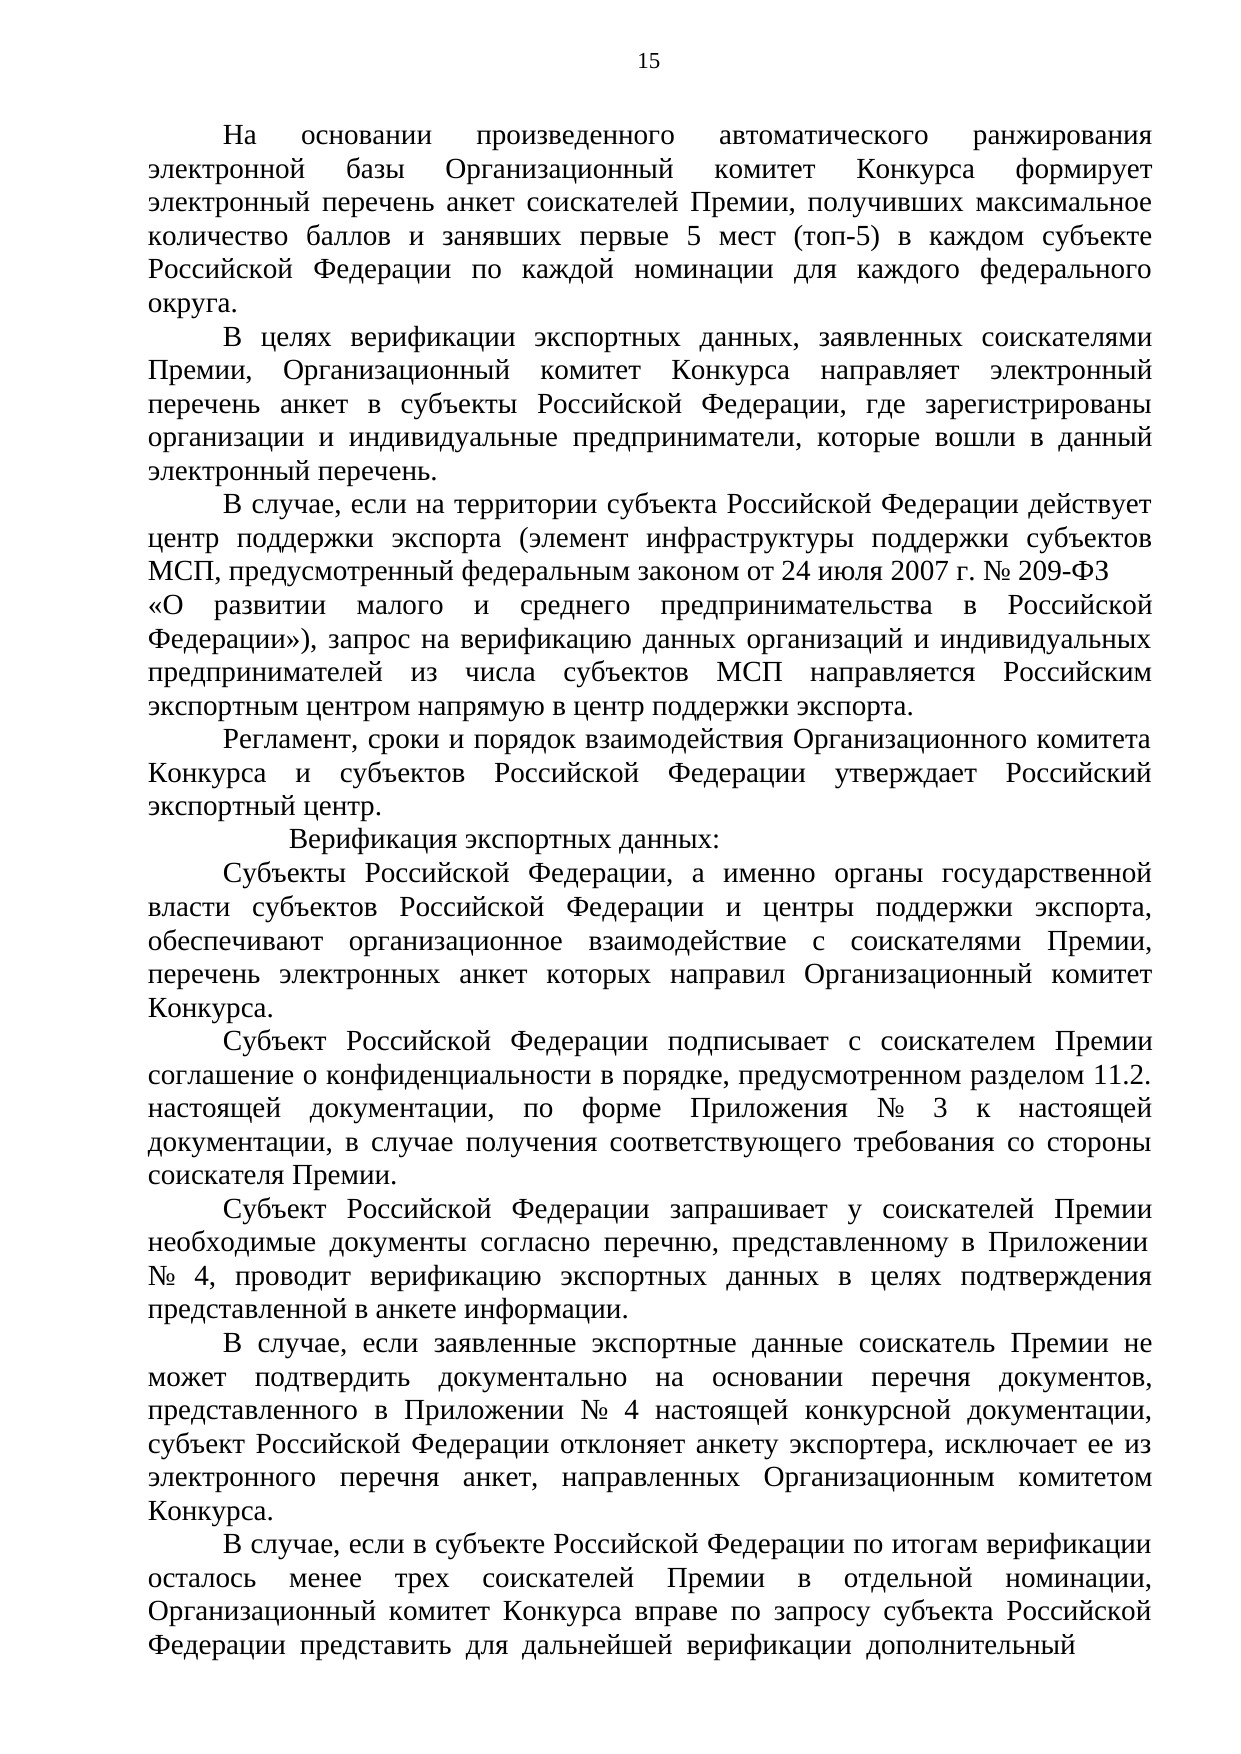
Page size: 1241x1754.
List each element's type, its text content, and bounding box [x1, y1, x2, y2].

text В случае, если на территории субъекта Российской Федерации действует центр поддержки экспорта (элемент инфраструктуры поддержки субъектов МСП, предусмотренный федеральным законом от 24 июля 2007 г. № 209-ФЗ [148, 486, 1152, 587]
text Регламент, сроки и порядок взаимодействия Организационного комитета Конкурса и субъектов Российской Федерации утверждает Российский экспортный центр. [148, 721, 1152, 822]
text Субъект Российской Федерации запрашивает у соискателей Премии необходимые документы согласно перечню, представленному в Приложении [148, 1191, 1152, 1258]
text На основании произведенного автоматического ранжирования электронной базы Организационный комитет Конкурса формирует электронный перечень анкет соискателей Премии, получивших максимальное количество баллов и занявших первые 5 мест (топ-5) в каждом субъекте Российской Федерации по каждой номинации для каждого федерального округа. [148, 117, 1152, 319]
list Верификация экспортных данных: [223, 822, 1184, 856]
text В целях верификации экспортных данных, заявленных соискателями Премии, Организационный комитет Конкурса направляет электронный перечень анкет в субъекты Российской Федерации, где зарегистрированы организации и индивидуальные предприниматели, которые вошли в данный электронный перечень. [148, 319, 1152, 486]
text Субъект Российской Федерации подписывает с соискателем Премии соглашение о конфиденциальности в порядке, предусмотренном разделом 11.2. настоящей документации, по форме Приложения № 3 к настоящей документации, в случае получения соответствующего требования со стороны соискателя Премии. [148, 1023, 1153, 1191]
text В случае, если в субъекте Российской Федерации по итогам верификации осталось менее трех соискателей Премии в отдельной номинации, Организационный комитет Конкурса вправе по запросу субъекта Российской Федерации представить для дальнейшей верификации дополнительный [148, 1526, 1152, 1661]
text Субъекты Российской Федерации, а именно органы государственной власти субъектов Российской Федерации и центры поддержки экспорта, обеспечивают организационное взаимодействие с соискателями Премии, перечень электронных анкет которых направил Организационный комитет Конкурса. [148, 856, 1152, 1023]
text № 4, проводит верификацию экспортных данных в целях подтверждения представленной в анкете информации. [148, 1258, 1152, 1325]
text «О развитии малого и среднего предпринимательства в Российской Федерации»), запрос на верификацию данных организаций и индивидуальных предпринимателей из числа субъектов МСП направляется Российским экспортным центром напрямую в центр поддержки экспорта. [148, 587, 1152, 721]
text В случае, если заявленные экспортные данные соискатель Премии не может подтвердить документально на основании перечня документов, представленного в Приложении № 4 настоящей конкурсной документации, субъект Российской Федерации отклоняет анкету экспортера, исключает ее из электронного перечня анкет, направленных Организационным комитетом Конкурса. [148, 1325, 1153, 1526]
